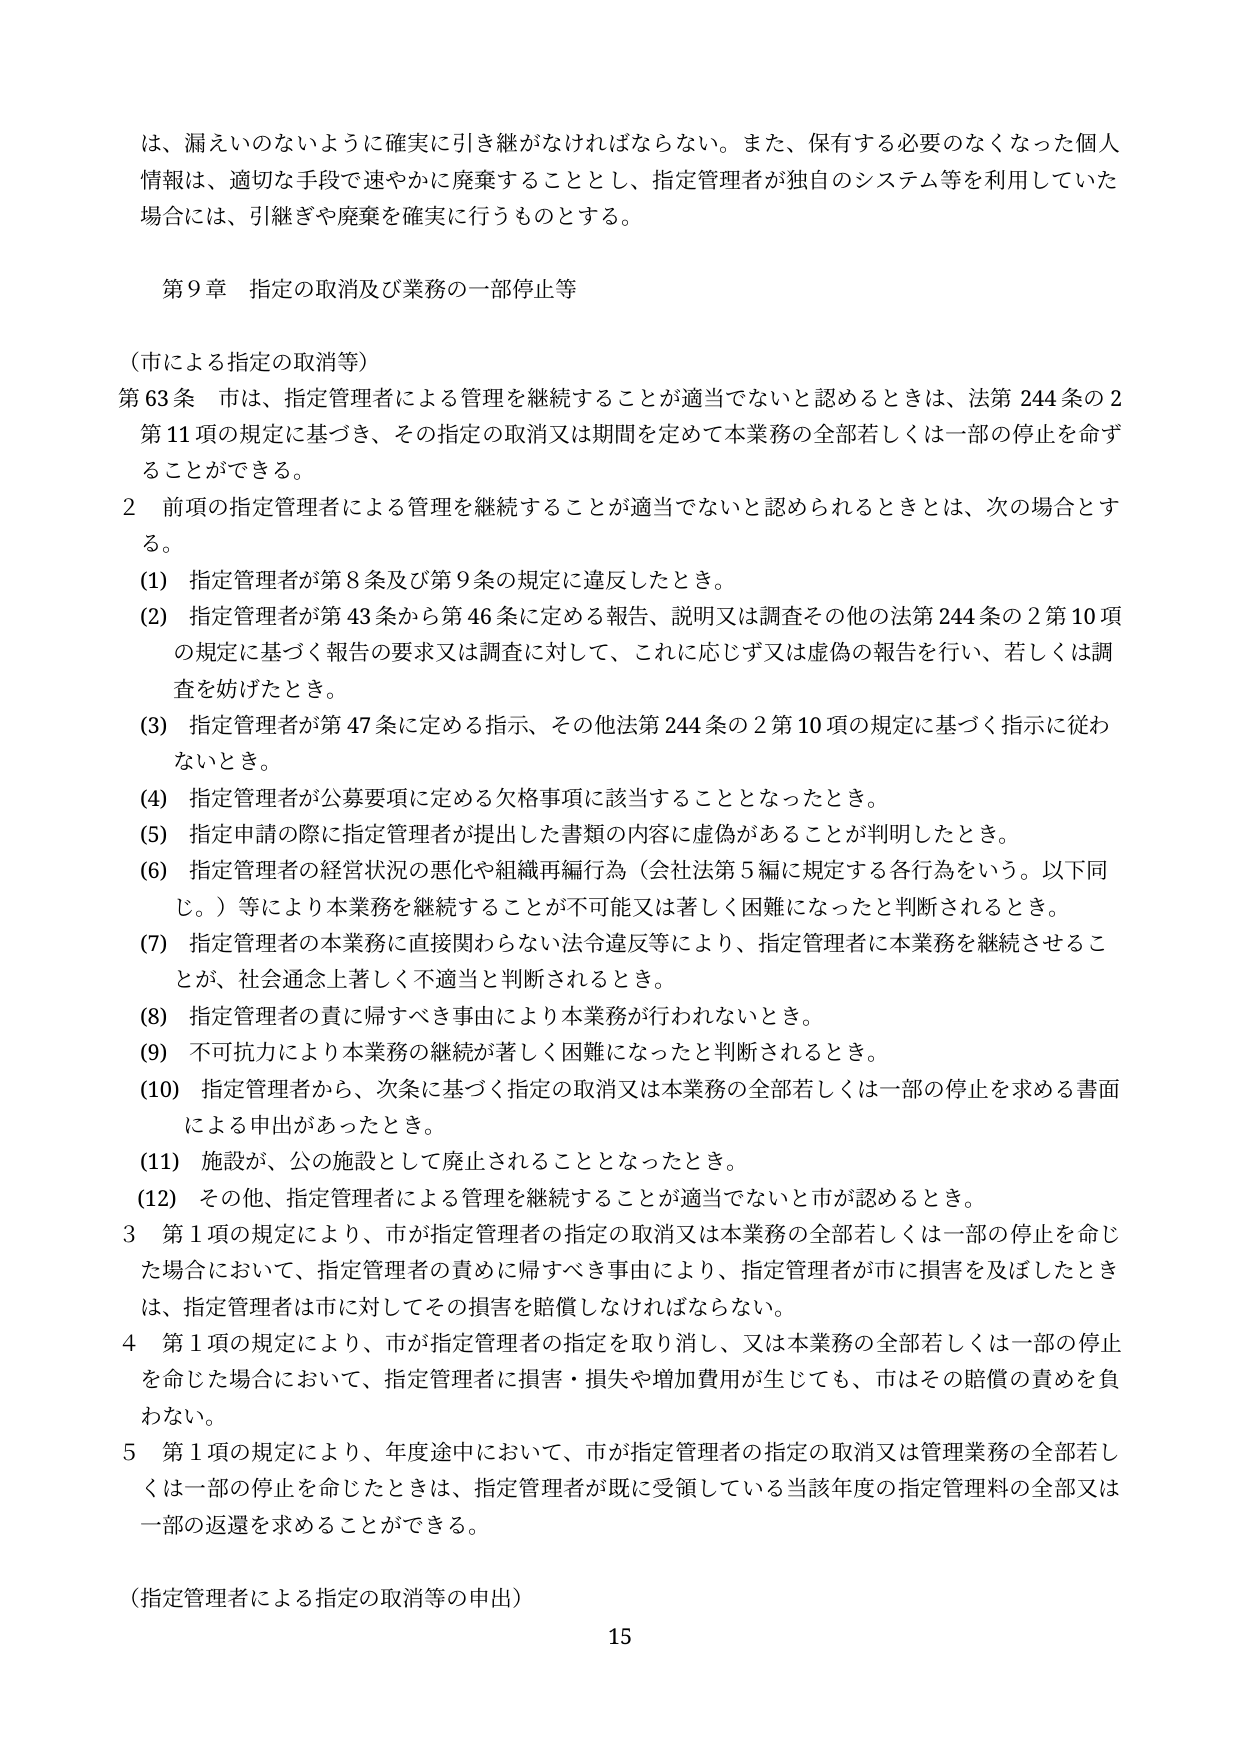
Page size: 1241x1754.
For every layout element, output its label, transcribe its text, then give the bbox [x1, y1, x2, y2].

text (11) 施設が、公の施設として廃止されることとなったとき。 [140, 1142, 1122, 1178]
text (2) 指定管理者が第43条から第46条に定める報告、説明又は調査その他の法第244条の２第10項の規定に基づく報告の要求又は調査に対して、これに応じず又は虚偽の報告を行い、若しくは調査を妨げたとき。 [140, 597, 1122, 706]
text ５ 第１項の規定により、年度途中において、市が指定管理者の指定の取消又は管理業務の全部若しくは一部の停止を命じたときは、指定管理者が既に受領している当該年度の指定管理料の全部又は一部の返還を求めることができる。 [118, 1433, 1122, 1542]
text (4) 指定管理者が公募要項に定める欠格事項に該当することとなったとき。 [140, 778, 1122, 815]
text (10) 指定管理者から、次条に基づく指定の取消又は本業務の全部若しくは一部の停止を求める書面による申出があったとき。 [140, 1069, 1122, 1142]
text 第９章 指定の取消及び業務の一部停止等 [118, 269, 1122, 306]
text (6) 指定管理者の経営状況の悪化や組織再編行為（会社法第５編に規定する各行為をいう。以下同じ。）等により本業務を継続することが不可能又は著しく困難になったと判断されるとき。 [140, 851, 1122, 924]
text (1) 指定管理者が第８条及び第９条の規定に違反したとき。 [140, 560, 1122, 597]
text （指定管理者による指定の取消等の申出） [118, 1578, 1122, 1615]
text (5) 指定申請の際に指定管理者が提出した書類の内容に虚偽があることが判明したとき。 [140, 815, 1122, 851]
text ４ 第１項の規定により、市が指定管理者の指定を取り消し、又は本業務の全部若しくは一部の停止を命じた場合において、指定管理者に損害・損失や増加費用が生じても、市はその賠償の責めを負わない。 [118, 1324, 1122, 1433]
text (7) 指定管理者の本業務に直接関わらない法令違反等により、指定管理者に本業務を継続させることが、社会通念上著しく不適当と判断されるとき。 [140, 924, 1122, 997]
text （市による指定の取消等） [118, 342, 1122, 379]
text (8) 指定管理者の責に帰すべき事由により本業務が行われないとき。 [140, 997, 1122, 1033]
text ２ 前項の指定管理者による管理を継続することが適当でないと認められるときとは、次の場合とする。 [118, 488, 1122, 560]
text ３ 第１項の規定により、市が指定管理者の指定の取消又は本業務の全部若しくは一部の停止を命じた場合において、指定管理者の責めに帰すべき事由により、指定管理者が市に損害を及ぼしたときは、指定管理者は市に対してその損害を賠償しなければならない。 [118, 1215, 1122, 1324]
text 第63条 市は、指定管理者による管理を継続することが適当でないと認めるときは、法第244条の2第11項の規定に基づき、その指定の取消又は期間を定めて本業務の全部若しくは一部の停止を命ずることができる。 [118, 379, 1122, 488]
text (3) 指定管理者が第47条に定める指示、その他法第244条の２第10項の規定に基づく指示に従わないとき。 [140, 706, 1122, 778]
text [118, 124, 1122, 233]
text (12) その他、指定管理者による管理を継続することが適当でないと市が認めるとき。 [137, 1178, 1122, 1215]
text (9) 不可抗力により本業務の継続が著しく困難になったと判断されるとき。 [140, 1033, 1122, 1069]
